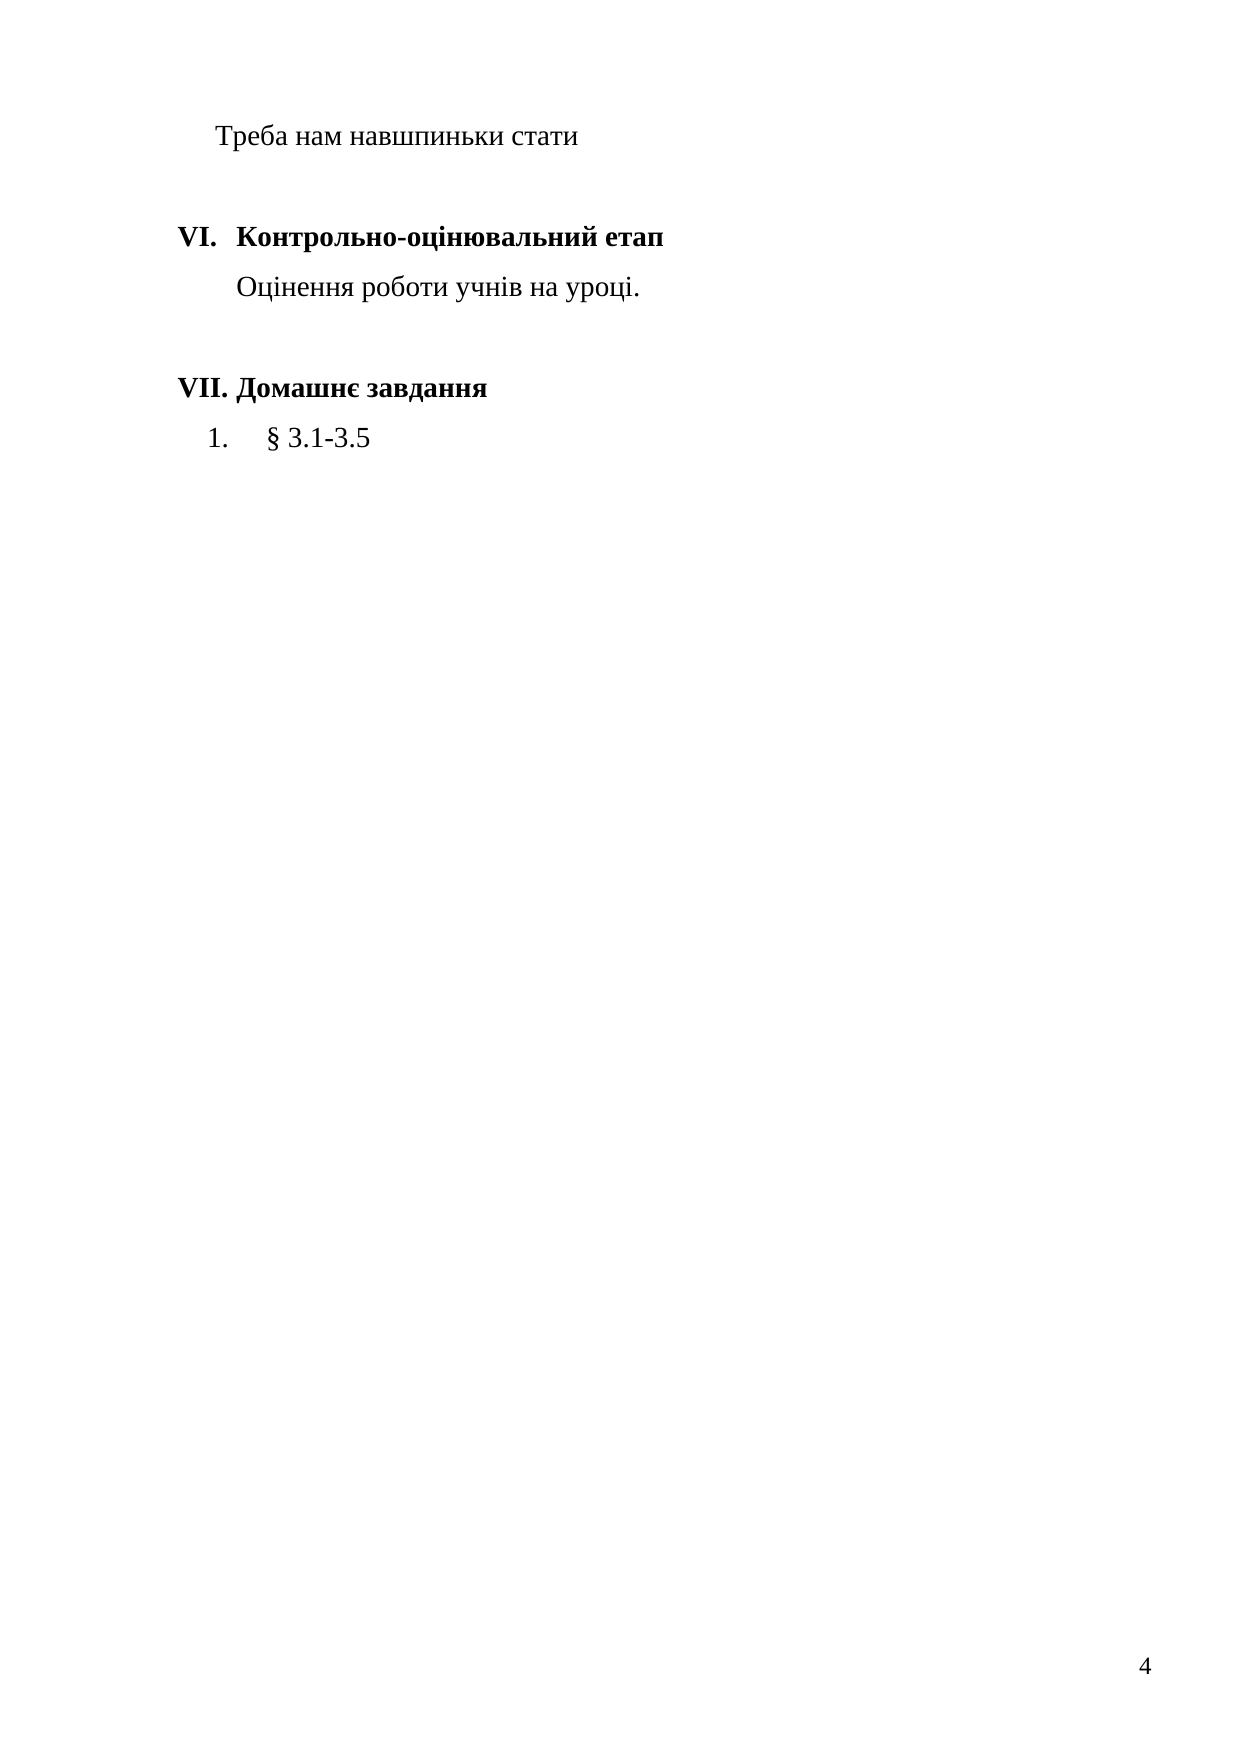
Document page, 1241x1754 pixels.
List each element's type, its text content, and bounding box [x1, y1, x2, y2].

list Домашнє завдання [177, 370, 1152, 403]
text Треба нам навшпиньки стати [215, 118, 1152, 152]
list Контрольно-оцінювальний етап [177, 219, 1152, 252]
list Оцінення роботи учнів на уроці. [236, 269, 1152, 303]
list § 3.1-3.5 [207, 420, 1152, 453]
